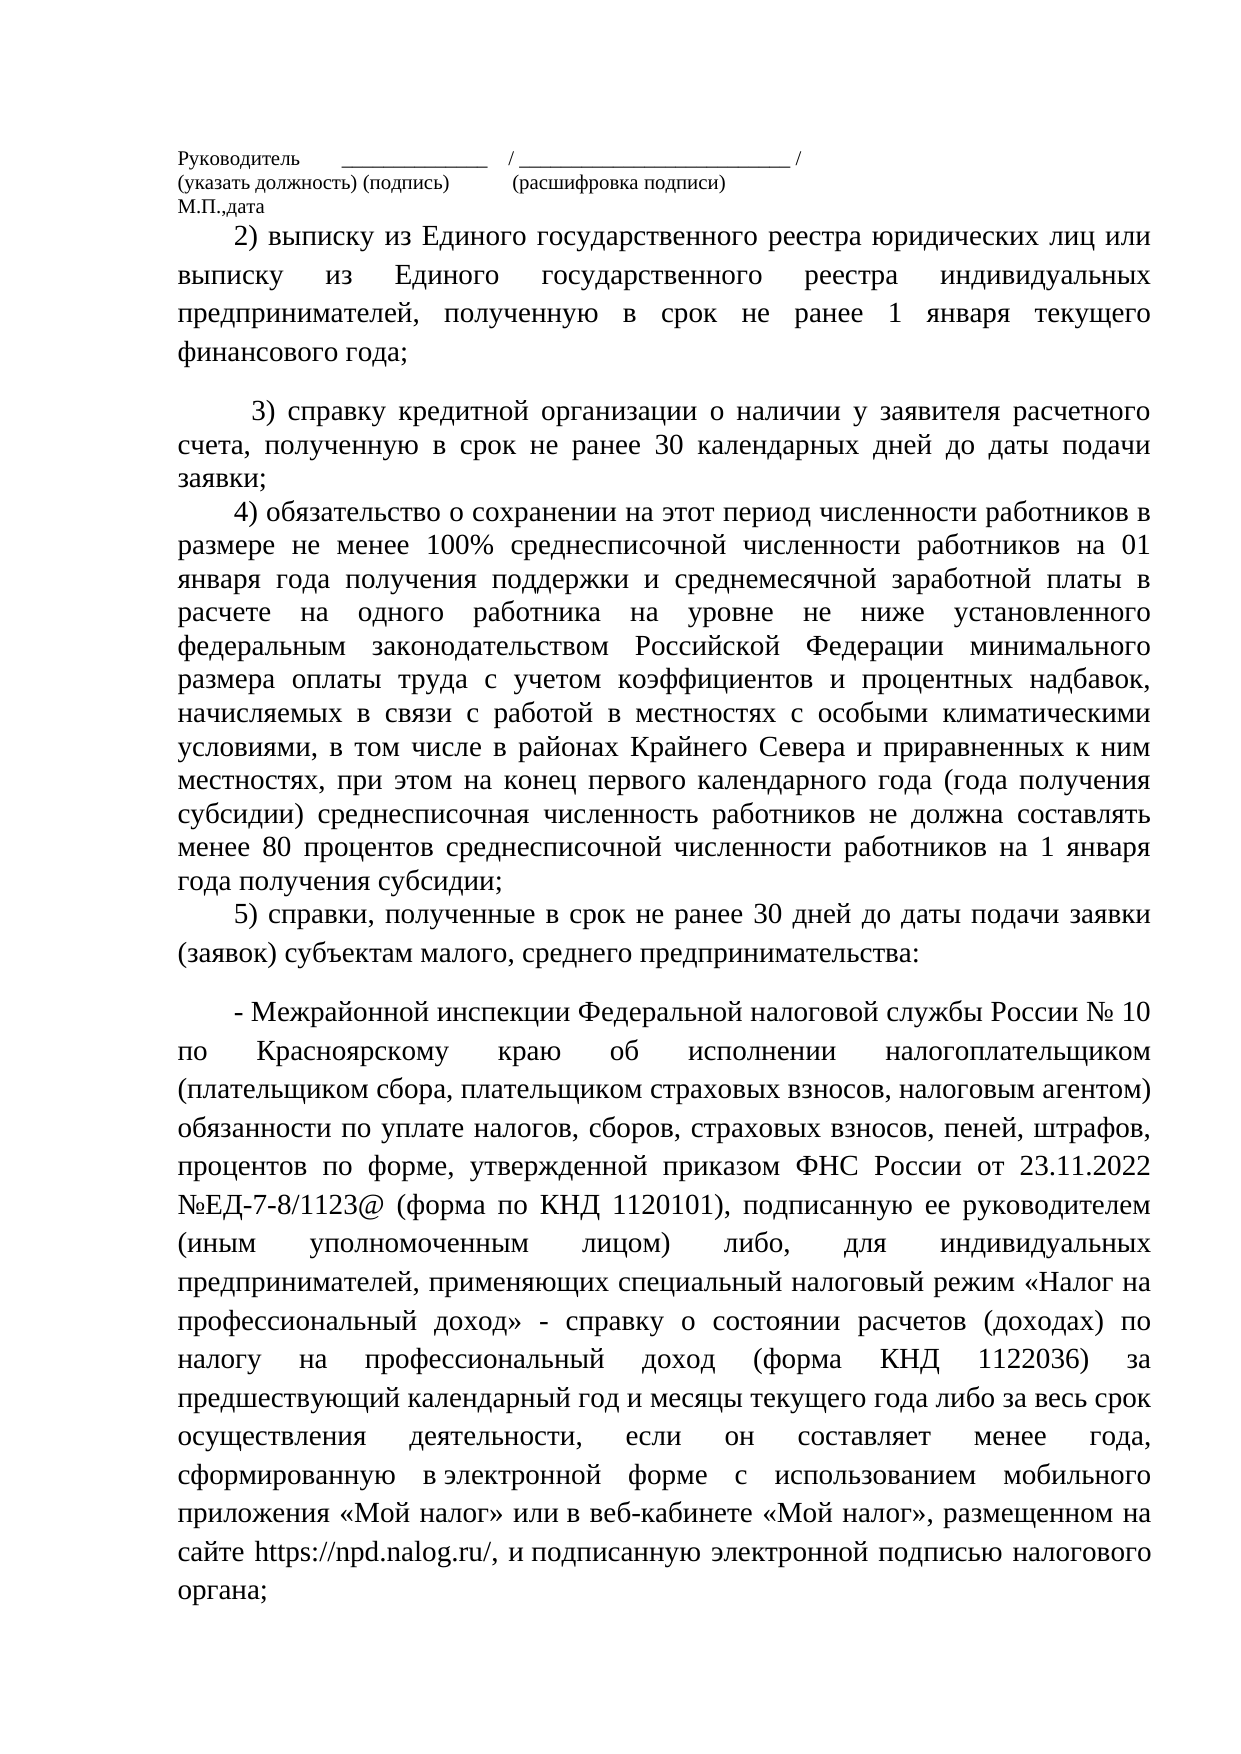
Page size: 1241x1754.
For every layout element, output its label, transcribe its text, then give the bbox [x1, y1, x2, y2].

text 3) справку кредитной организации о наличии у заявителя расчетного счета, полученную в срок не ранее 30 календарных дней до даты подачи заявки; [177, 393, 1152, 494]
text Руководитель ______________ / __________________________ / [177, 146, 1152, 170]
text - Межрайонной инспекции Федеральной налоговой службы России № 10 по Красноярскому краю об исполнении налогоплательщиком (плательщиком сбора, плательщиком страховых взносов, налоговым агентом) обязанности по уплате налогов, сборов, страховых взносов, пеней, штрафов, процентов по форме, утвержденной приказом ФНС России от 23.11.2022 №ЕД-7-8/1123@ (форма по КНД 1120101), подписанную ее руководителем (иным уполномоченным лицом) либо, для индивидуальных предпринимателей, применяющих специальный налоговый режим «Налог на профессиональный доход» - справку о состоянии расчетов (доходах) по налогу на профессиональный доход (форма КНД 1122036) за предшествующий календарный год и месяцы текущего года либо за весь срок осуществления деятельности, если он составляет менее года, сформированную в электронной форме с использованием мобильного приложения «Мой налог» или в веб-кабинете «Мой налог», размещенном на сайте https://npd.nalog.ru/, и подписанную электронной подписью налогового органа; [177, 994, 1152, 1606]
text (указать должность) (подпись) (расшифровка подписи) [177, 170, 1152, 194]
text 4) обязательство о сохранении на этот период численности работников в размере не менее 100% среднесписочной численности работников на 01 января года получения поддержки и среднемесячной заработной платы в расчете на одного работника на уровне не ниже установленного федеральным законодательством Российской Федерации минимального размера оплаты труда с учетом коэффициентов и процентных надбавок, начисляемых в связи с работой в местностях с особыми климатическими условиями, в том числе в районах Крайнего Севера и приравненных к ним местностях, при этом на конец первого календарного года (года получения субсидии) среднесписочная численность работников не должна составлять менее 80 процентов среднесписочной численности работников на 1 января года получения субсидии; [177, 494, 1152, 896]
text 2) выписку из Единого государственного реестра юридических лиц или выписку из Единого государственного реестра индивидуальных предпринимателей, полученную в срок не ранее 1 января текущего финансового года; [177, 218, 1152, 367]
text М.П.,дата [177, 194, 1152, 218]
text 5) справки, полученные в срок не ранее 30 дней до даты подачи заявки (заявок) субъектам малого, среднего предпринимательства: [177, 896, 1152, 968]
